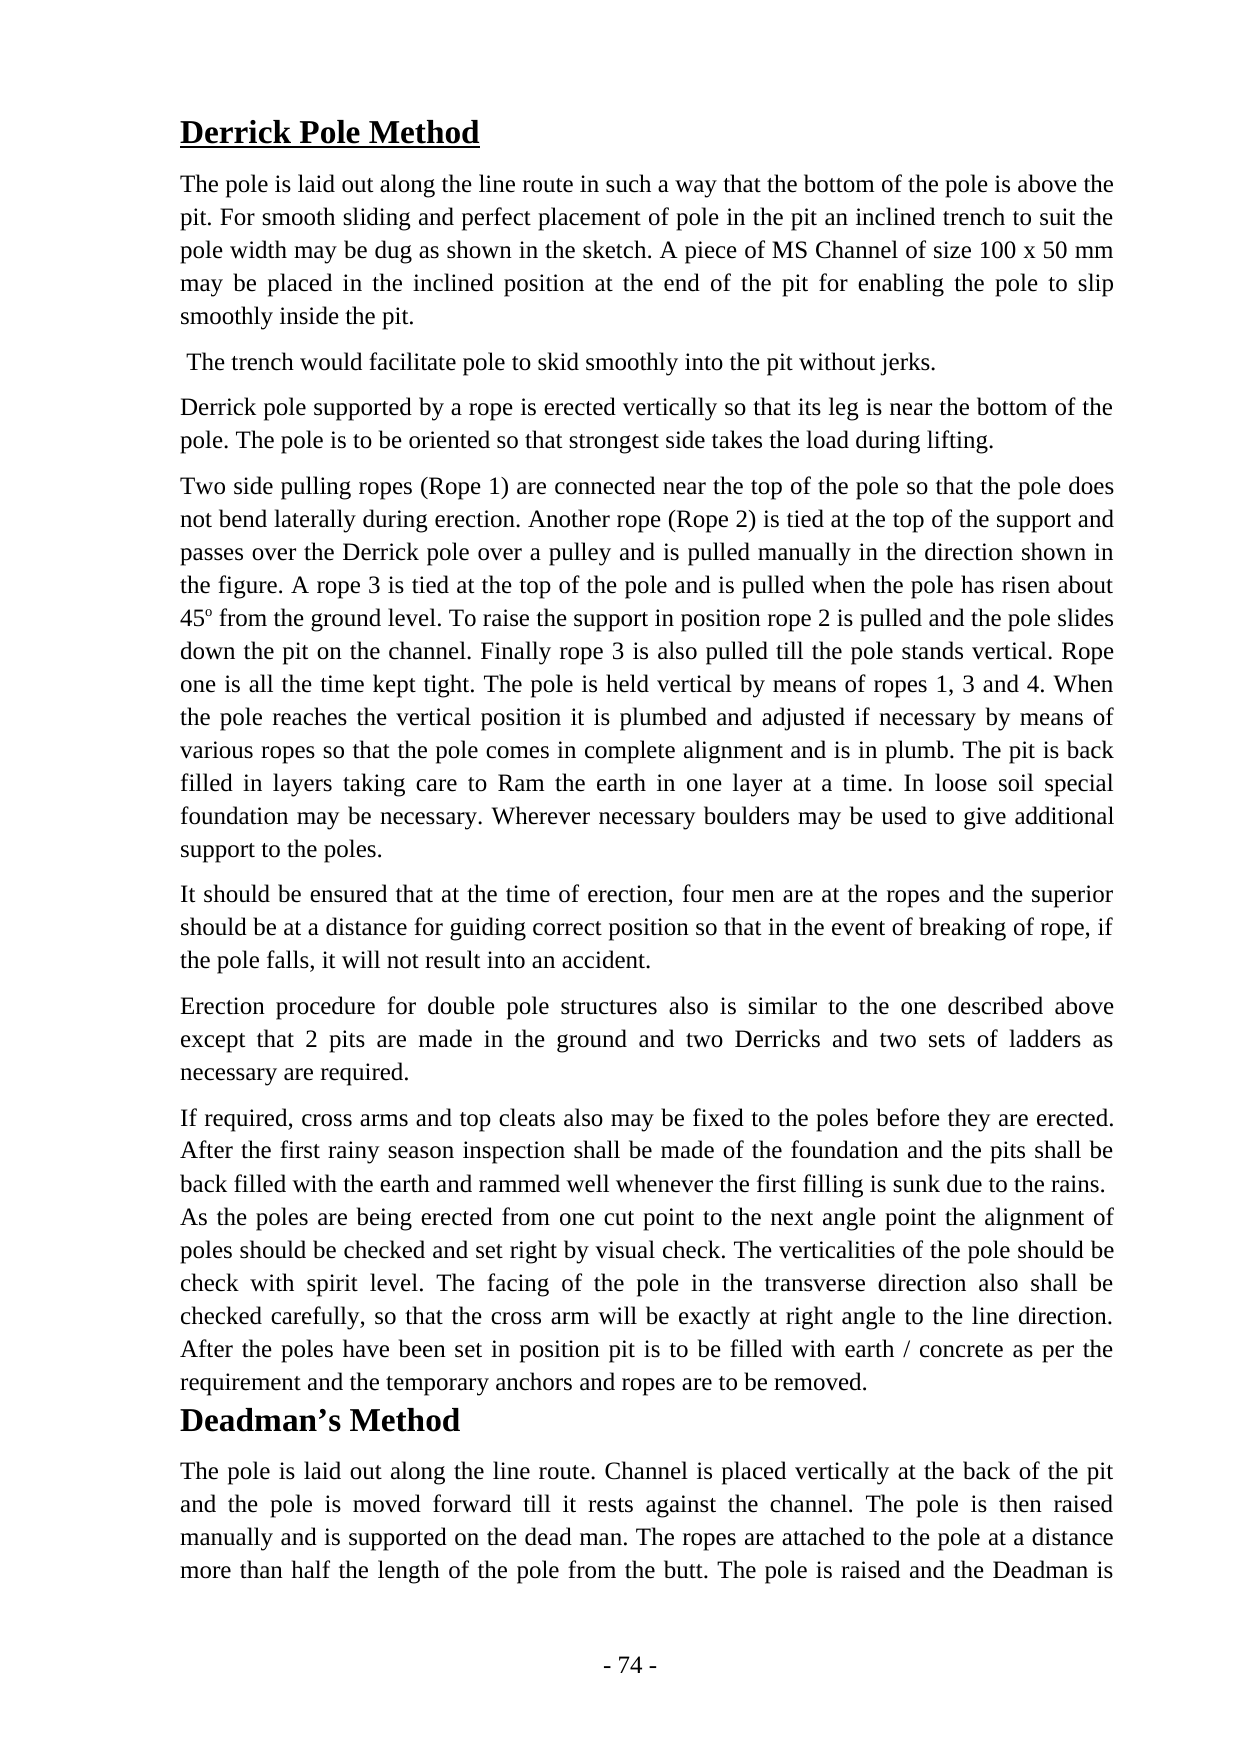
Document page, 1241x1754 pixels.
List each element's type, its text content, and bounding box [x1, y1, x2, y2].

text As the poles are being erected from one cut point to the next angle point the alignment of poles should be checked and set right by visual check. The verticalities of the pole should be check with spirit level. The facing of the pole in the transverse direction also shall be checked carefully, so that the cross arm will be exactly at right angle to the line direction. After the poles have been set in position pit is to be filled with earth / concrete as per the requirement and the temporary anchors and ropes are to be removed. [180, 1202, 1115, 1396]
subtitle Deadman’s Method [180, 1400, 1115, 1438]
text The pole is laid out along the line route in such a way that the bottom of the pole is above the pit. For smooth sliding and perfect placement of pole in the pit an inclined trench to suit the pole width may be dug as shown in the sketch. A piece of MS Channel of size 100 x 50 mm may be placed in the inclined position at the end of the pit for enabling the pole to slip smoothly inside the pit. [180, 169, 1115, 330]
text It should be ensured that at the time of erection, four men are at the ropes and the superior should be at a distance for guiding correct position so that in the event of breaking of rope, if the pole falls, it will not result into an accident. [180, 879, 1115, 974]
text The trench would facilitate pole to skid smoothly into the pit without jerks. [180, 347, 1115, 375]
text If required, cross arms and top cleats also may be fixed to the poles before they are erected. After the first rainy season inspection shall be made of the foundation and the pits shall be back filled with the earth and rammed well whenever the first filling is sunk due to the rains. [180, 1103, 1115, 1197]
text Derrick pole supported by a rope is erected vertically so that its leg is near the bottom of the pole. The pole is to be oriented so that strongest side takes the load during lifting. [180, 392, 1115, 454]
text Two side pulling ropes (Rope 1) are connected near the top of the pole so that the pole does not bend laterally during erection. Another rope (Rope 2) is tied at the top of the support and passes over the Derrick pole over a pulley and is pulled manually in the direction shown in the figure. A rope 3 is tied at the top of the pole and is pulled when the pole has risen about 45o from the ground level. To raise the support in position rope 2 is pulled and the pole slides down the pit on the channel. Finally rope 3 is also pulled till the pole stands vertical. Rope one is all the time kept tight. The pole is held vertical by means of ropes 1, 3 and 4. When the pole reaches the vertical position it is plumbed and adjusted if necessary by means of various ropes so that the pole comes in complete alignment and is in plumb. The pit is back filled in layers taking care to Ram the earth in one layer at a time. In loose soil special foundation may be necessary. Wherever necessary boulders may be used to give additional support to the poles. [180, 471, 1115, 863]
text Erection procedure for double pole structures also is similar to the one described above except that 2 pits are made in the ground and two Derricks and two sets of ladders as necessary are required. [180, 991, 1115, 1086]
subtitle Derrick Pole Method [180, 112, 1115, 151]
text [180, 1456, 1115, 1584]
